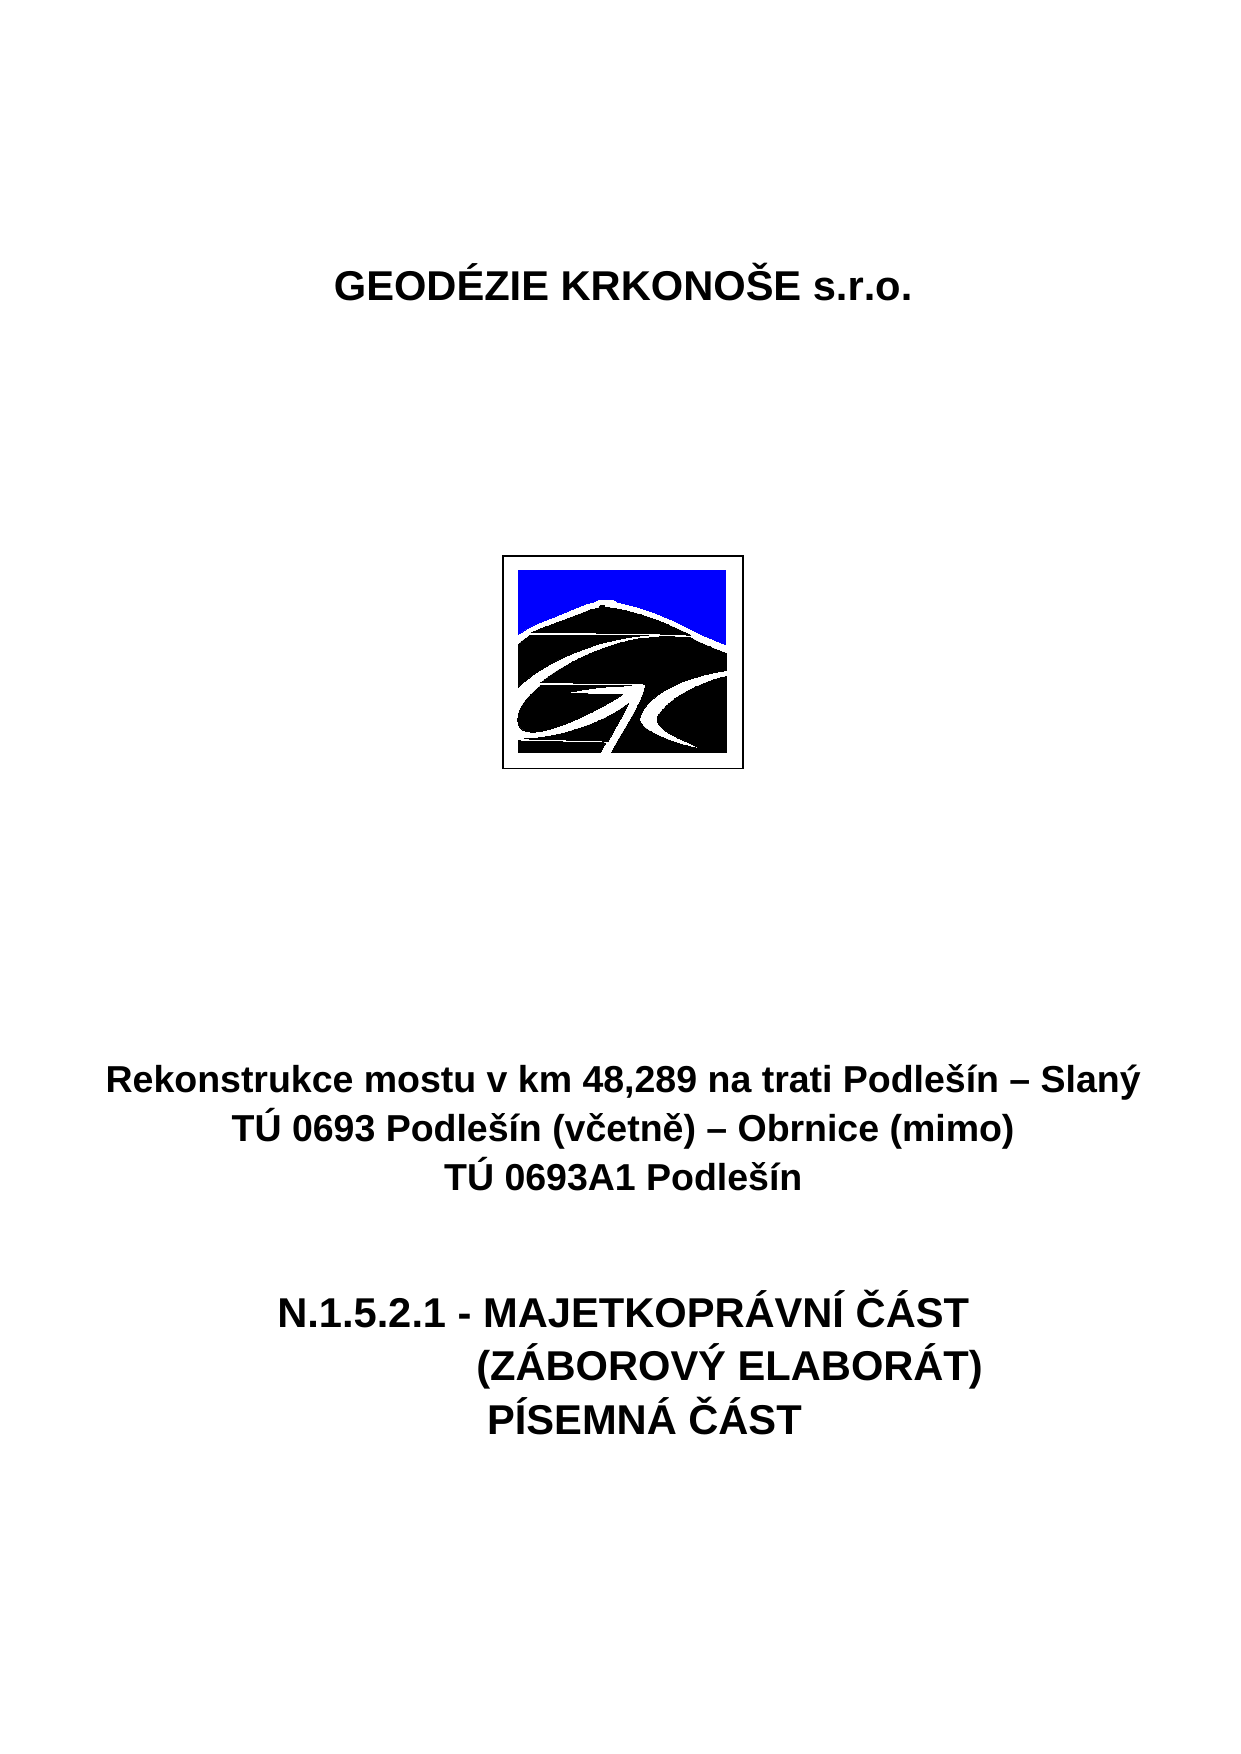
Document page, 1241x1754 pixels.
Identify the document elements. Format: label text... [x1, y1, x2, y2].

text N.1.5.2.1 - MAJETKOPRÁVNÍ ČÁST [94, 1288, 1152, 1336]
text PÍSEMNÁ ČÁST [94, 1396, 1152, 1443]
text GEODÉZIE KRKONOŠE s.r.o. [94, 261, 1152, 309]
text TÚ 0693 Podlešín (včetně) – Obrnice (mimo) [94, 1106, 1152, 1149]
text TÚ 0693A1 Podlešín [94, 1155, 1152, 1198]
text Rekonstrukce mostu v km 48,289 na trati Podlešín – Slaný [94, 1057, 1152, 1100]
text (ZÁBOROVÝ ELABORÁT) [94, 1342, 1152, 1390]
